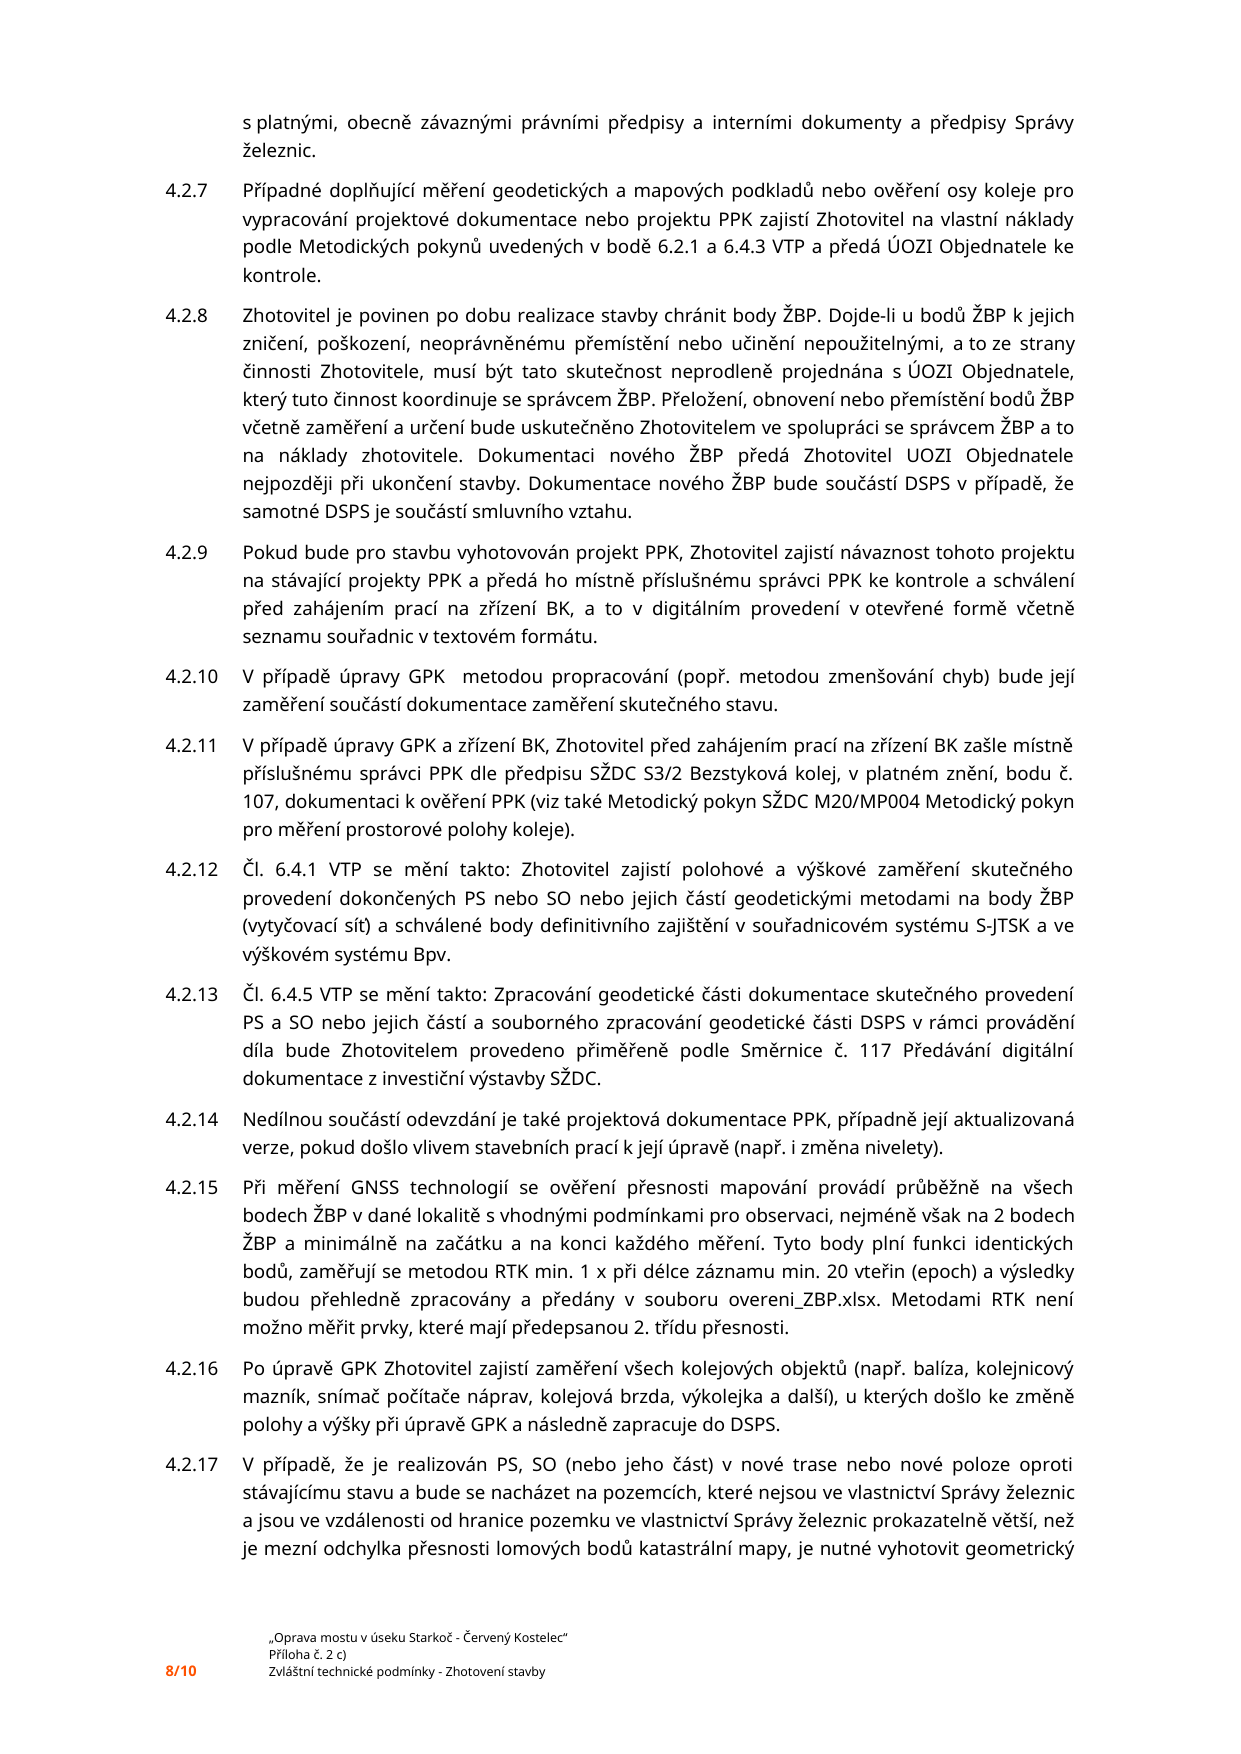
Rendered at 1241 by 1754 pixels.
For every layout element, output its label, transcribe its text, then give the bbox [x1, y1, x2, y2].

text Po úpravě GPK Zhotovitel zajistí zaměření všech kolejových objektů (např. balíza, kolejnicový mazník, snímač počítače náprav, kolejová brzda, výkolejka a další), u kterých došlo ke změně polohy a výšky při úpravě GPK a následně zapracuje do DSPS. [165, 1355, 1075, 1437]
text Nedílnou součástí odevzdání je také projektová dokumentace PPK, případně její aktualizovaná verze, pokud došlo vlivem stavebních prací k její úpravě (např. i změna nivelety). [165, 1106, 1075, 1159]
text V případě úpravy GPK metodou propracování (popř. metodou zmenšování chyb) bude její zaměření součástí dokumentace zaměření skutečného stavu. [165, 664, 1075, 717]
text Pokud bude pro stavbu vyhotovován projekt PPK, Zhotovitel zajistí návaznost tohoto projektu na stávající projekty PPK a předá ho místně příslušnému správci PPK ke kontrole a schválení před zahájením prací na zřízení BK, a to v digitálním provedení v otevřené formě včetně seznamu souřadnic v textovém formátu. [165, 539, 1075, 649]
text Případné doplňující měření geodetických a mapových podkladů nebo ověření osy koleje pro vypracování projektové dokumentace nebo projektu PPK zajistí Zhotovitel na vlastní náklady podle Metodických pokynů uvedených v bodě 6.2.1 a 6.4.3 VTP a předá ÚOZI Objednatele ke kontrole. [165, 178, 1075, 287]
text Při měření GNSS technologií se ověření přesnosti mapování provádí průběžně na všech bodech ŽBP v dané lokalitě s vhodnými podmínkami pro observaci, nejméně však na 2 bodech ŽBP a minimálně na začátku a na konci každého měření. Tyto body plní funkci identických bodů, zaměřují se metodou RTK min. 1 x při délce záznamu min. 20 vteřin (epoch) a výsledky budou přehledně zpracovány a předány v souboru overeni_ZBP.xlsx. Metodami RTK není možno měřit prvky, které mají předepsanou 2. třídu přesnosti. [165, 1174, 1075, 1340]
text Zhotovitel je povinen po dobu realizace stavby chránit body ŽBP. Dojde-li u bodů ŽBP k jejich zničení, poškození, neoprávněnému přemístění nebo učinění nepoužitelnými, a to ze strany činnosti Zhotovitele, musí být tato skutečnost neprodleně projednána s ÚOZI Objednatele, který tuto činnost koordinuje se správcem ŽBP. Přeložení, obnovení nebo přemístění bodů ŽBP včetně zaměření a určení bude uskutečněno Zhotovitelem ve spolupráci se správcem ŽBP a to na náklady zhotovitele. Dokumentaci nového ŽBP předá Zhotovitel UOZI Objednatele nejpozději při ukončení stavby. Dokumentace nového ŽBP bude součástí DSPS v případě, že samotné DSPS je součástí smluvního vztahu. [165, 302, 1075, 524]
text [165, 1452, 1075, 1561]
text Čl. 6.4.5 VTP se mění takto: Zpracování geodetické části dokumentace skutečného provedení PS a SO nebo jejich částí a souborného zpracování geodetické části DSPS v rámci provádění díla bude Zhotovitelem provedeno přiměřeně podle Směrnice č. 117 Předávání digitální dokumentace z investiční výstavby SŽDC. [165, 981, 1075, 1091]
text V případě úpravy GPK a zřízení BK, Zhotovitel před zahájením prací na zřízení BK zašle místně příslušnému správci PPK dle předpisu SŽDC S3/2 Bezstyková kolej, v platném znění, bodu č. 107, dokumentaci k ověření PPK (viz také Metodický pokyn SŽDC M20/MP004 Metodický pokyn pro měření prostorové polohy koleje). [165, 732, 1075, 842]
text Čl. 6.4.1 VTP se mění takto: Zhotovitel zajistí polohové a výškové zaměření skutečného provedení dokončených PS nebo SO nebo jejich částí geodetickými metodami na body ŽBP (vytyčovací síť) a schválené body definitivního zajištění v souřadnicovém systému S-JTSK a ve výškovém systému Bpv. [165, 857, 1075, 966]
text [165, 109, 1075, 163]
